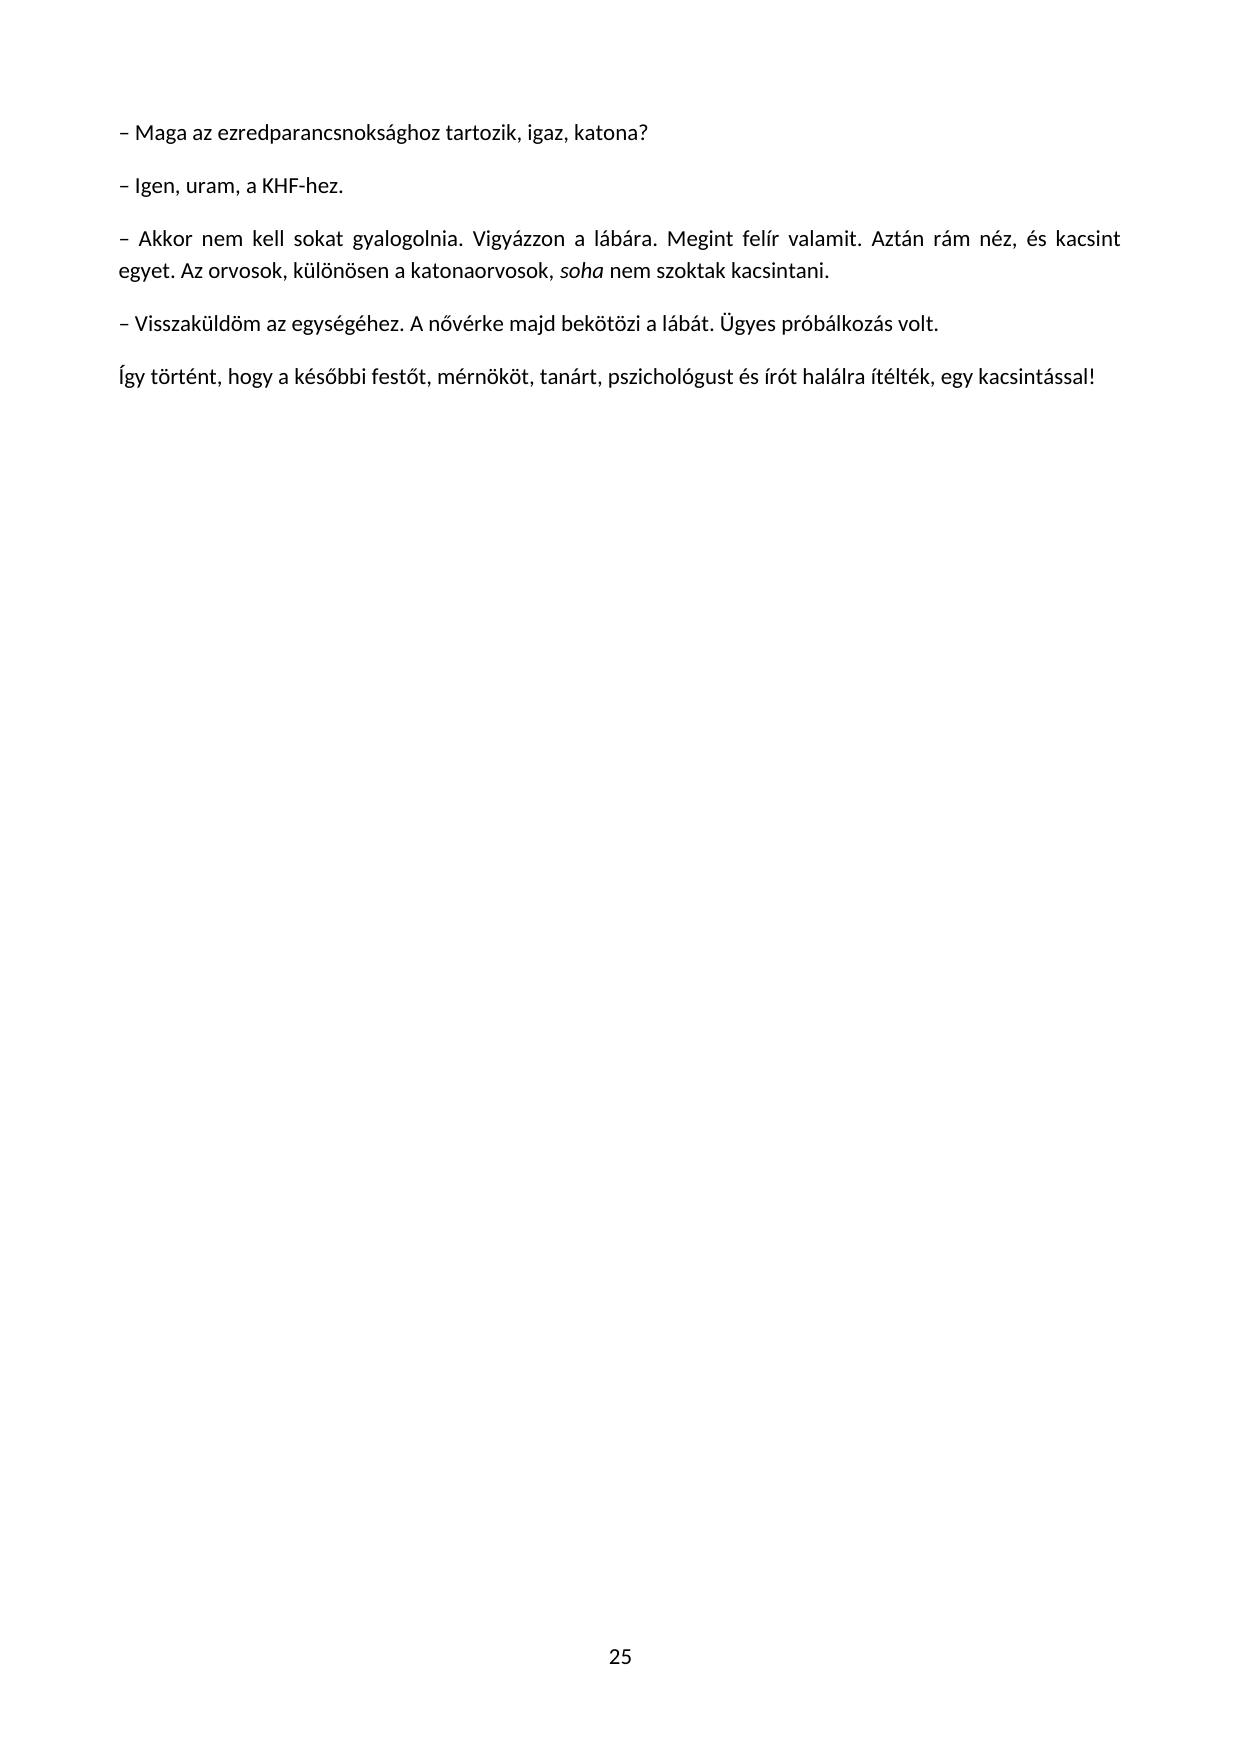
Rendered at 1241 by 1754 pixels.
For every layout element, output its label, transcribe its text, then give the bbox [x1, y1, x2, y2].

text Így történt, hogy a későbbi festőt, mérnököt, tanárt, pszichológust és írót halálra ítélték, egy kacsintással! [118, 362, 1122, 390]
text – Akkor nem kell sokat gyalogolnia. Vigyázzon a lábára. Megint felír valamit. Aztán rám néz, és kacsint egyet. Az orvosok, különösen a katonaorvosok, soha nem szoktak kacsintani. [118, 224, 1122, 284]
text – Maga az ezredparancsnoksághoz tartozik, igaz, katona? [118, 118, 1122, 146]
text – Visszaküldöm az egységéhez. A nővérke majd bekötözi a lábát. Ügyes próbálkozás volt. [118, 309, 1122, 337]
text – Igen, uram, a KHF-hez. [118, 171, 1122, 199]
